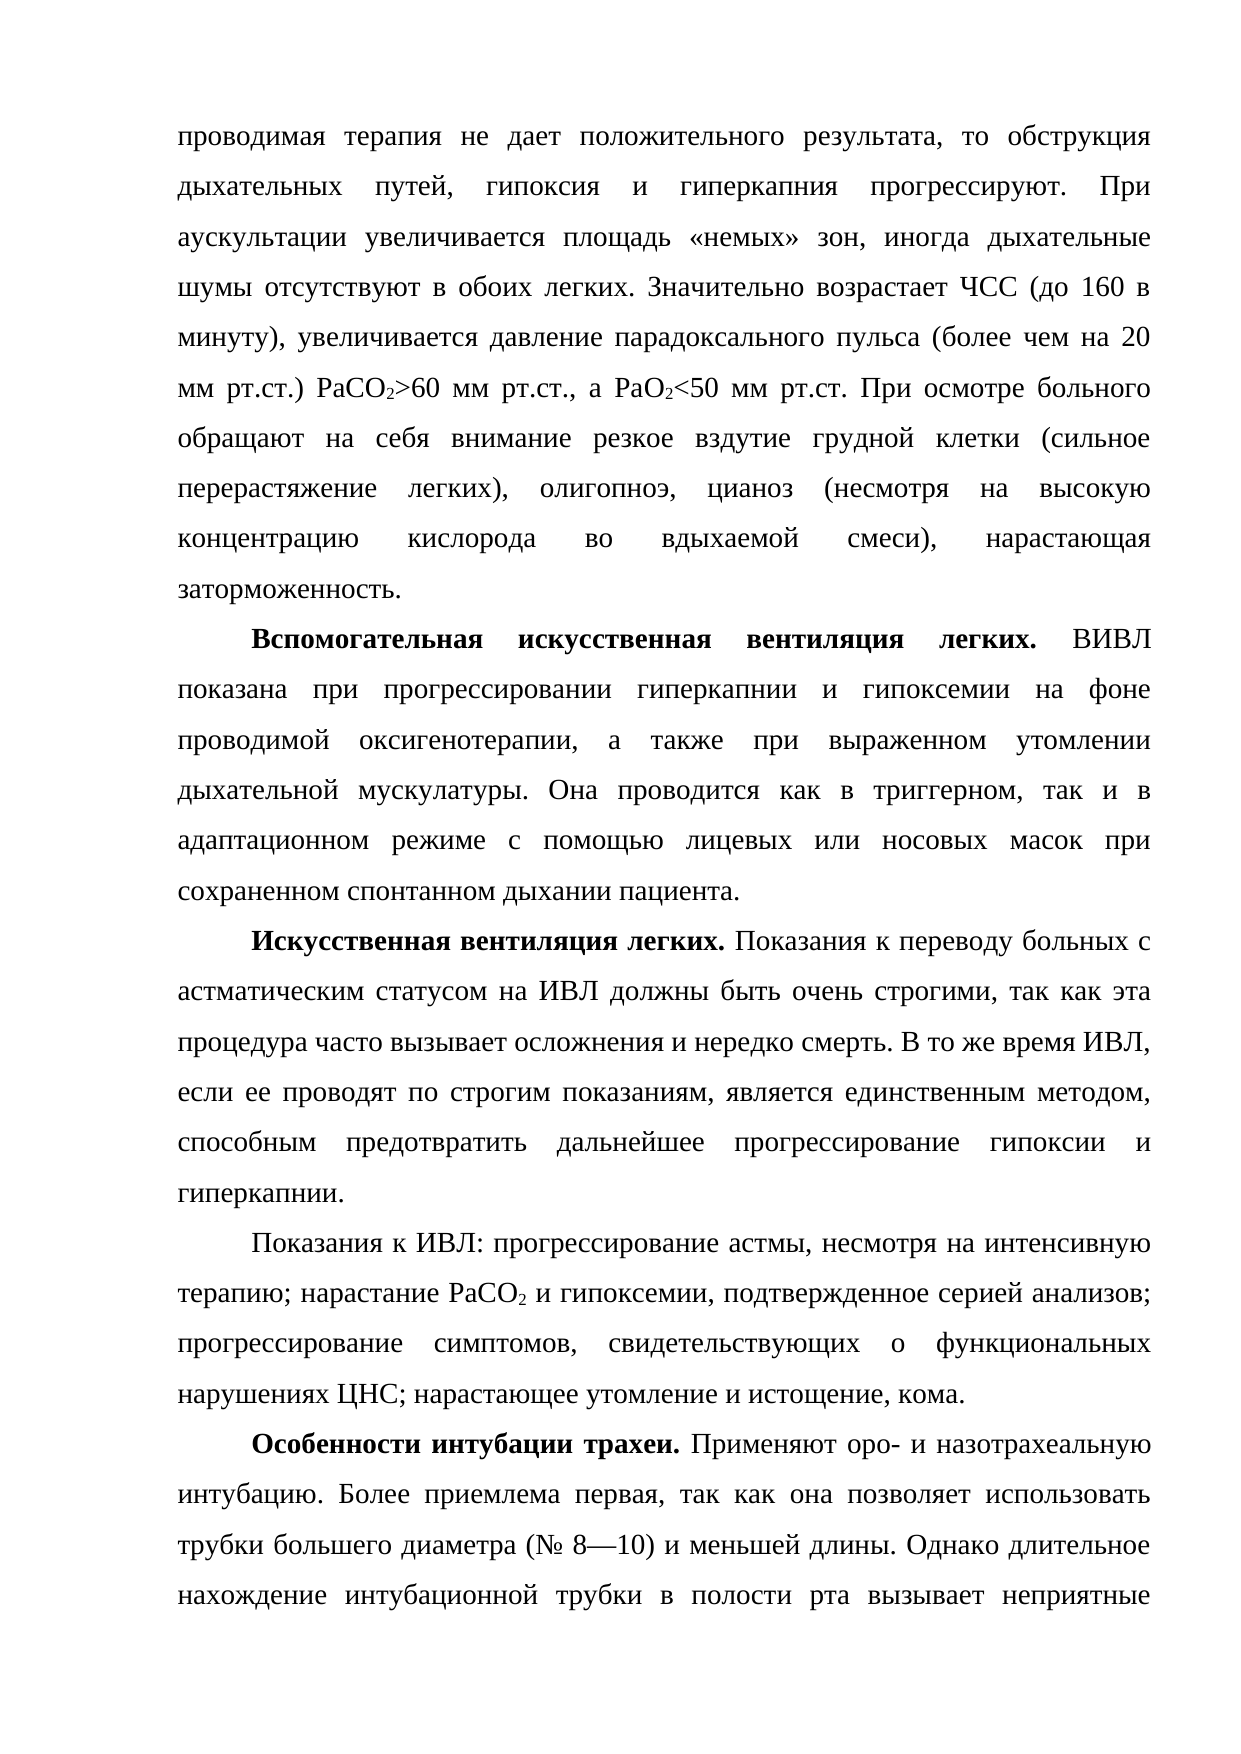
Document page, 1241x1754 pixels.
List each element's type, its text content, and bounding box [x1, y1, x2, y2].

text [177, 118, 1152, 604]
text Вспомогательная искусственная вентиляция легких. ВИВЛ показана при прогрессировании гиперкапнии и гипоксемии на фоне проводимой оксигенотерапии, а также при выраженном утомлении дыхательной мускулатуры. Она проводится как в триггерном, так и в адаптационном режиме с помощью лицевых или носовых масок при сохраненном спонтанном дыхании пациента. [177, 621, 1152, 906]
text Показания к ИВЛ: прогрессирование астмы, несмотря на интенсивную терапию; нарастание РаСО2 и гипоксемии, подтвержденное серией анализов; прогрессирование симптомов, свидетельствующих о функциональных нарушениях ЦНС; нарастающее утомление и истощение, кома. [177, 1225, 1152, 1409]
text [177, 1426, 1152, 1611]
text Искусственная вентиляция легких. Показания к переводу больных с астматическим статусом на ИВЛ должны быть очень строгими, так как эта процедура часто вызывает осложнения и нередко смерть. В то же время ИВЛ, если ее проводят по строгим показаниям, является единственным методом, способным предотвратить дальнейшее прогрессирование гипоксии и гиперкапнии. [177, 923, 1152, 1208]
